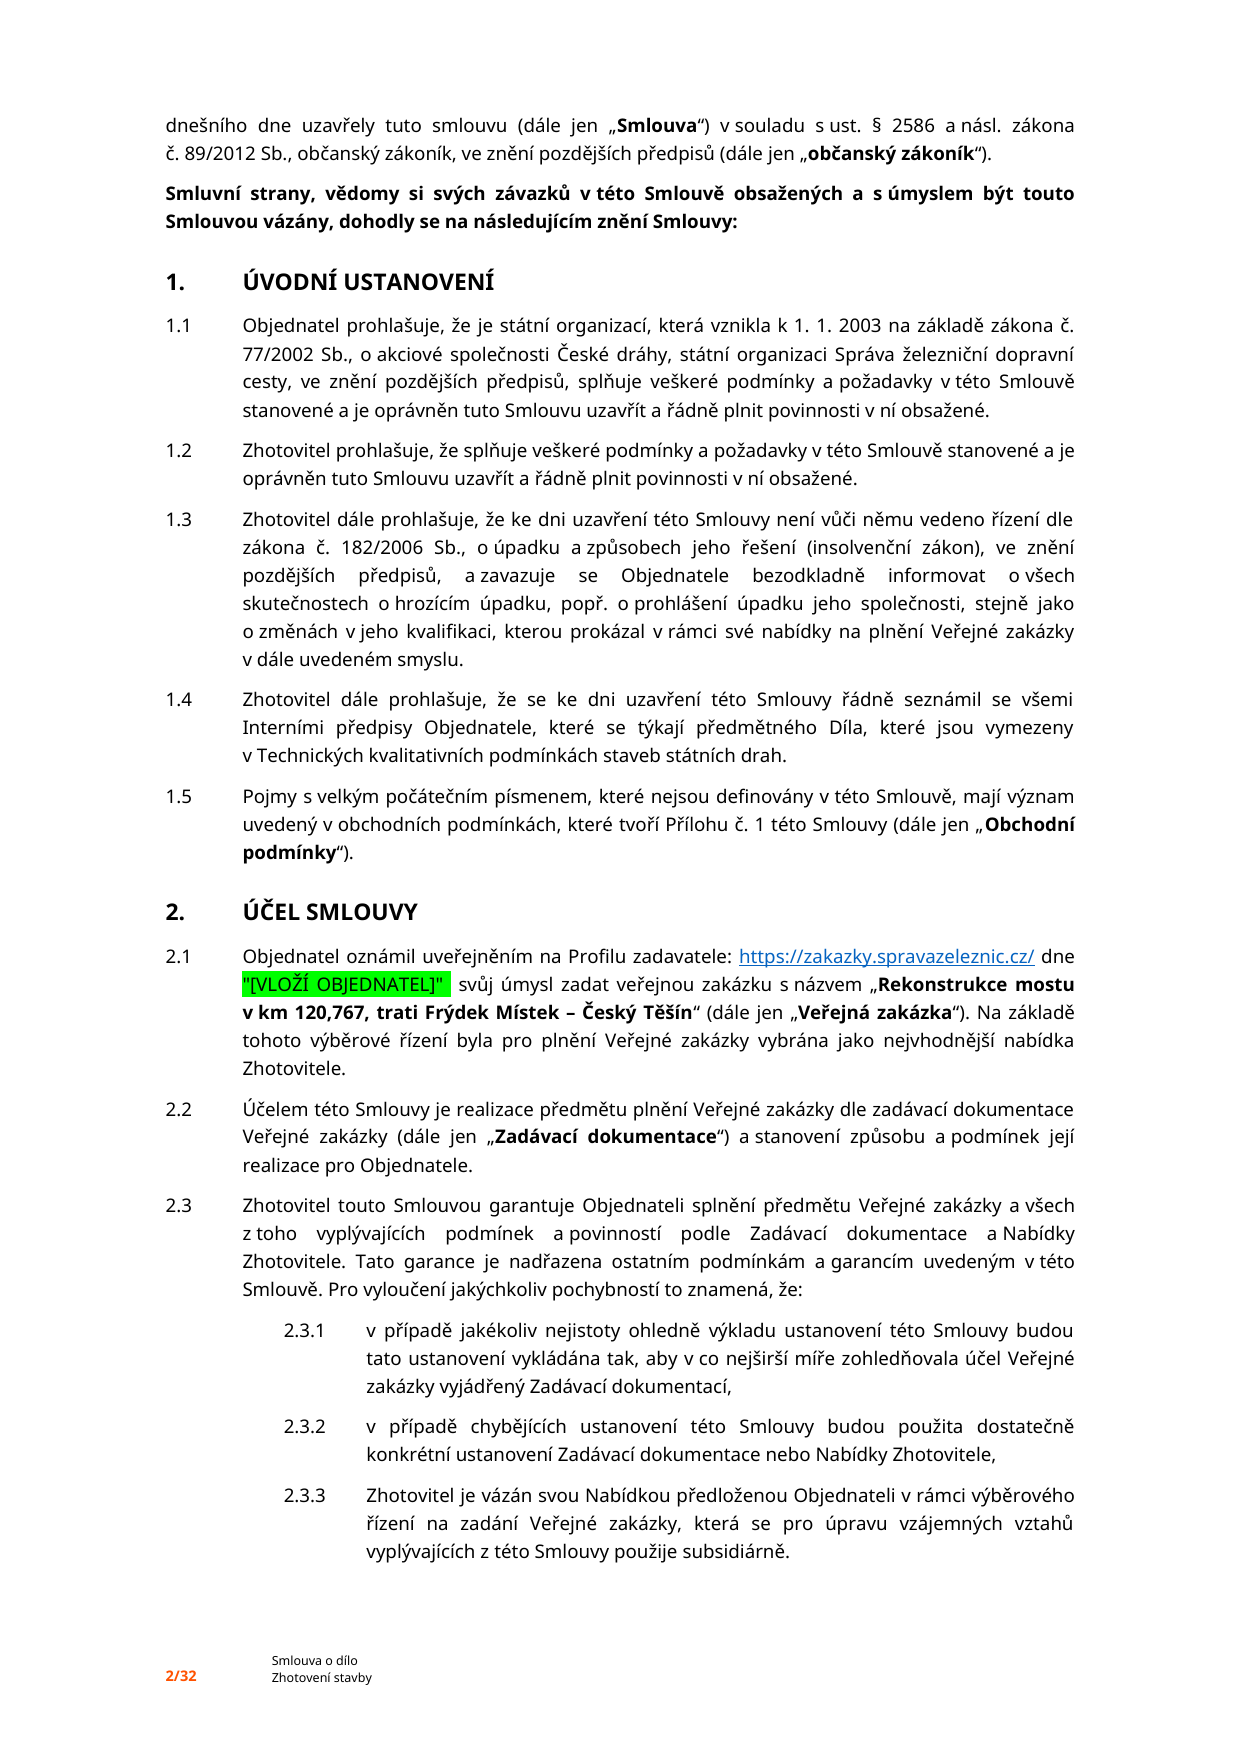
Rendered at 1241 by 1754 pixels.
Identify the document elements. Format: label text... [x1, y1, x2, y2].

text Zhotovitel touto Smlouvou garantuje Objednateli splnění předmětu Veřejné zakázky a všech z toho vyplývajících podmínek a povinností podle Zadávací dokumentace a Nabídky Zhotovitele. Tato garance je nadřazena ostatním podmínkám a garancím uvedeným v této Smlouvě. Pro vyloučení jakýchkoliv pochybností to znamená, že: [165, 1192, 1075, 1302]
text Zhotovitel dále prohlašuje, že ke dni uzavření této Smlouvy není vůči němu vedeno řízení dle zákona č. 182/2006 Sb., o úpadku a způsobech jeho řešení (insolvenční zákon), ve znění pozdějších předpisů, a zavazuje se Objednatele bezodkladně informovat o všech skutečnostech o hrozícím úpadku, popř. o prohlášení úpadku jeho společnosti, stejně jako o změnách v jeho kvalifikaci, kterou prokázal v rámci své nabídky na plnění Veřejné zakázky v dále uvedeném smyslu. [165, 506, 1075, 672]
text ÚVODNÍ USTANOVENÍ [165, 266, 1075, 297]
text v případě chybějících ustanovení této Smlouvy budou použita dostatečně konkrétní ustanovení Zadávací dokumentace nebo Nabídky Zhotovitele, [283, 1413, 1075, 1467]
text Zhotovitel prohlašuje, že splňuje veškeré podmínky a požadavky v této Smlouvě stanovené a je oprávněn tuto Smlouvu uzavřít a řádně plnit povinnosti v ní obsažené. [165, 437, 1075, 491]
text Zhotovitel je vázán svou Nabídkou předloženou Objednateli v rámci výběrového řízení na zadání Veřejné zakázky, která se pro úpravu vzájemných vztahů vyplývajících z této Smlouvy použije subsidiárně. [283, 1482, 1075, 1564]
text v případě jakékoliv nejistoty ohledně výkladu ustanovení této Smlouvy budou tato ustanovení vykládána tak, aby v co nejširší míře zohledňovala účel Veřejné zakázky vyjádřený Zadávací dokumentací, [283, 1317, 1075, 1398]
text Zhotovitel dále prohlašuje, že se ke dni uzavření této Smlouvy řádně seznámil se všemi Interními předpisy Objednatele, které se týkají předmětného Díla, které jsou vymezeny v Technických kvalitativních podmínkách staveb státních drah. [165, 687, 1075, 768]
text Objednatel oznámil uveřejněním na Profilu zadavatele: https://zakazky.spravazeleznic.cz/ dne svůj úmysl zadat veřejnou zakázku s názvem „Rekonstrukce mostu v km 120,767, trati Frýdek Místek – Český Těšín“ (dále jen „Veřejná zakázka“). Na základě tohoto výběrové řízení byla pro plnění Veřejné zakázky vybrána jako nejvhodnější nabídka Zhotovitele. [165, 943, 1075, 1081]
text ÚČEL SMLOUVY [165, 896, 1075, 928]
text dnešního dne uzavřely tuto smlouvu (dále jen „Smlouva“) v souladu s ust. § 2586 a násl. zákona č. 89/2012 Sb., občanský zákoník, ve znění pozdějších předpisů (dále jen „občanský zákoník“). [165, 112, 1075, 166]
text Účelem této Smlouvy je realizace předmětu plnění Veřejné zakázky dle zadávací dokumentace Veřejné zakázky (dále jen „Zadávací dokumentace“) a stanovení způsobu a podmínek její realizace pro Objednatele. [165, 1096, 1075, 1177]
text Pojmy s velkým počátečním písmenem, které nejsou definovány v této Smlouvě, mají význam uvedený v obchodních podmínkách, které tvoří Přílohu č. 1 této Smlouvy (dále jen „Obchodní podmínky“). [165, 783, 1075, 865]
text Smluvní strany, vědomy si svých závazků v této Smlouvě obsažených a s úmyslem být touto Smlouvou vázány, dohodly se na následujícím znění Smlouvy: [165, 181, 1075, 234]
text Objednatel prohlašuje, že je státní organizací, která vznikla k 1. 1. 2003 na základě zákona č. 77/2002 Sb., o akciové společnosti České dráhy, státní organizaci Správa železniční dopravní cesty, ve znění pozdějších předpisů, splňuje veškeré podmínky a požadavky v této Smlouvě stanovené a je oprávněn tuto Smlouvu uzavřít a řádně plnit povinnosti v ní obsažené. [165, 313, 1075, 422]
